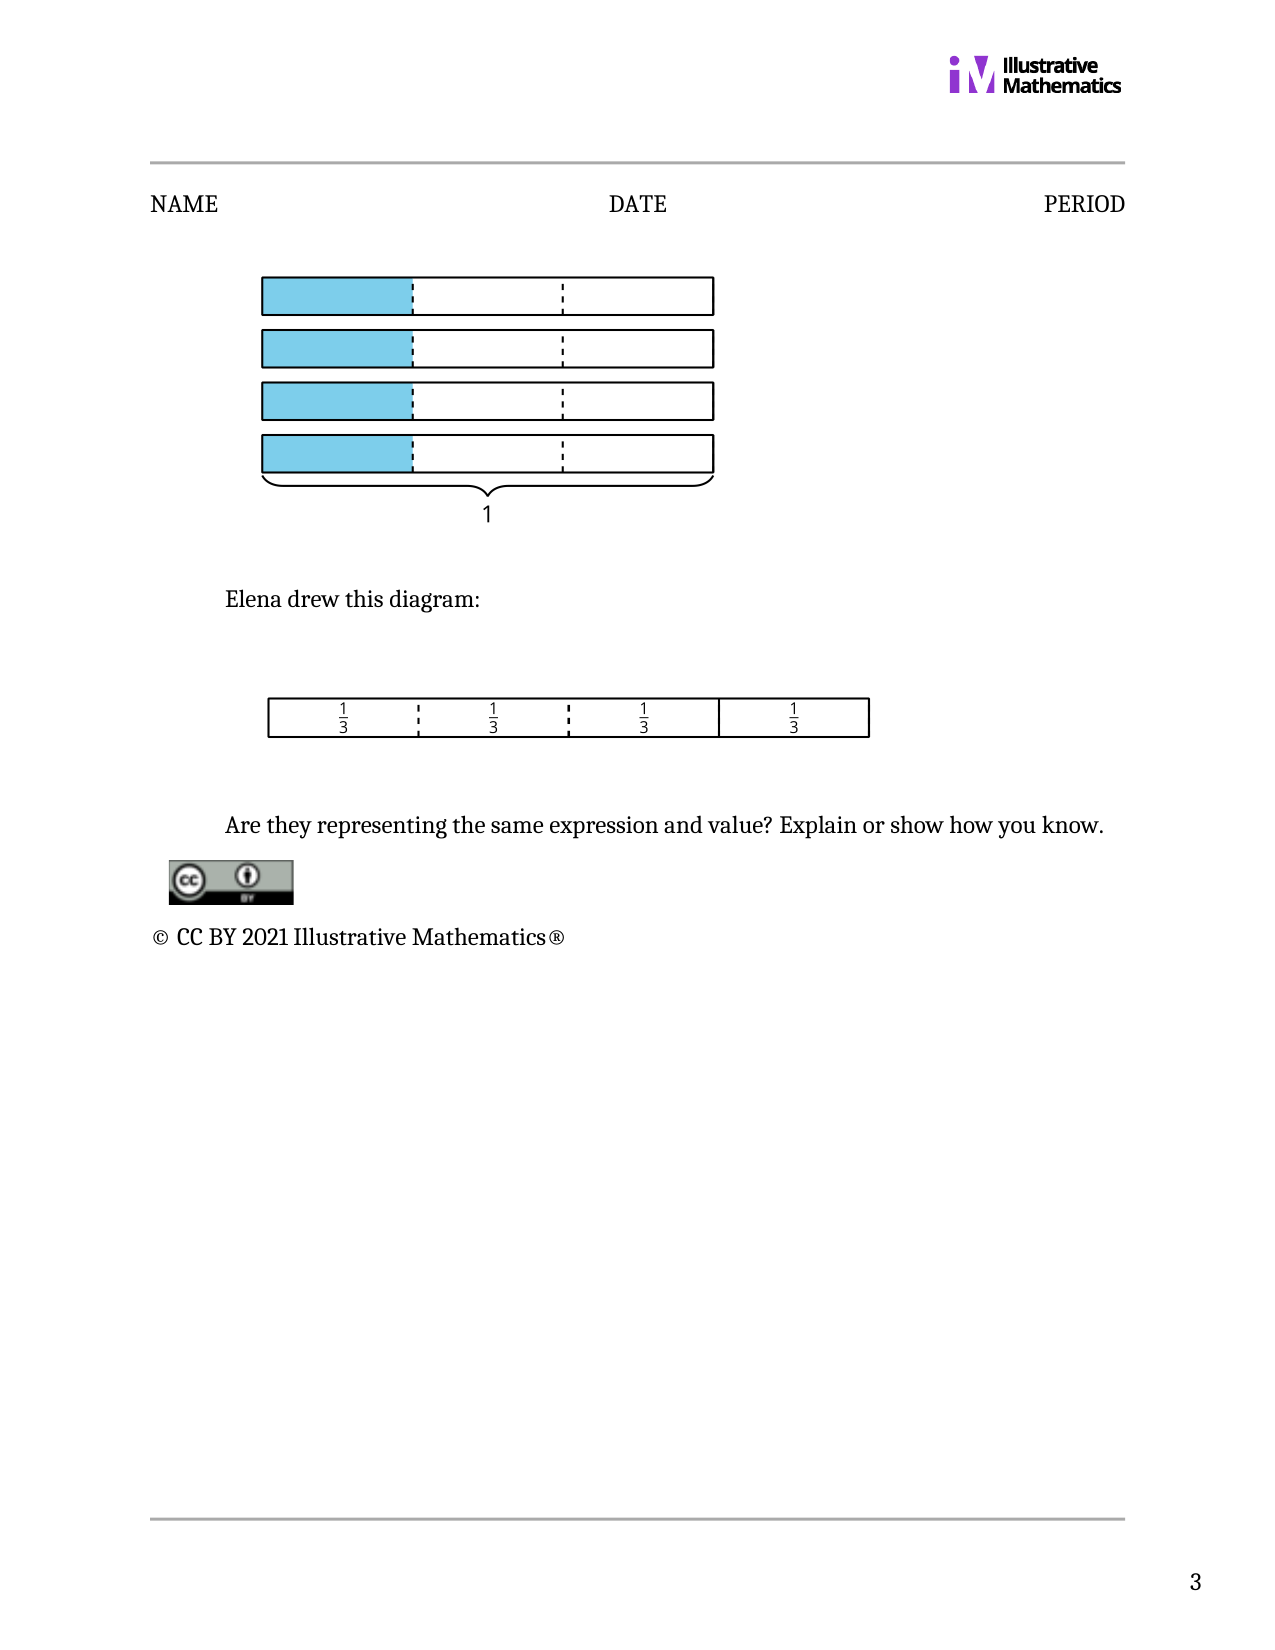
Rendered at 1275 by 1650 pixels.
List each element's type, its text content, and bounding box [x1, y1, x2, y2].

text © CC BY 2021 Illustrative Mathematics® [150, 923, 1125, 952]
picture [949, 55, 1121, 93]
picture [243, 247, 732, 525]
list Are they representing the same expression and value? Explain or show how you know. [175, 811, 1125, 839]
list Elena drew this diagram: [175, 584, 1125, 613]
picture [168, 860, 294, 905]
picture [243, 683, 894, 752]
